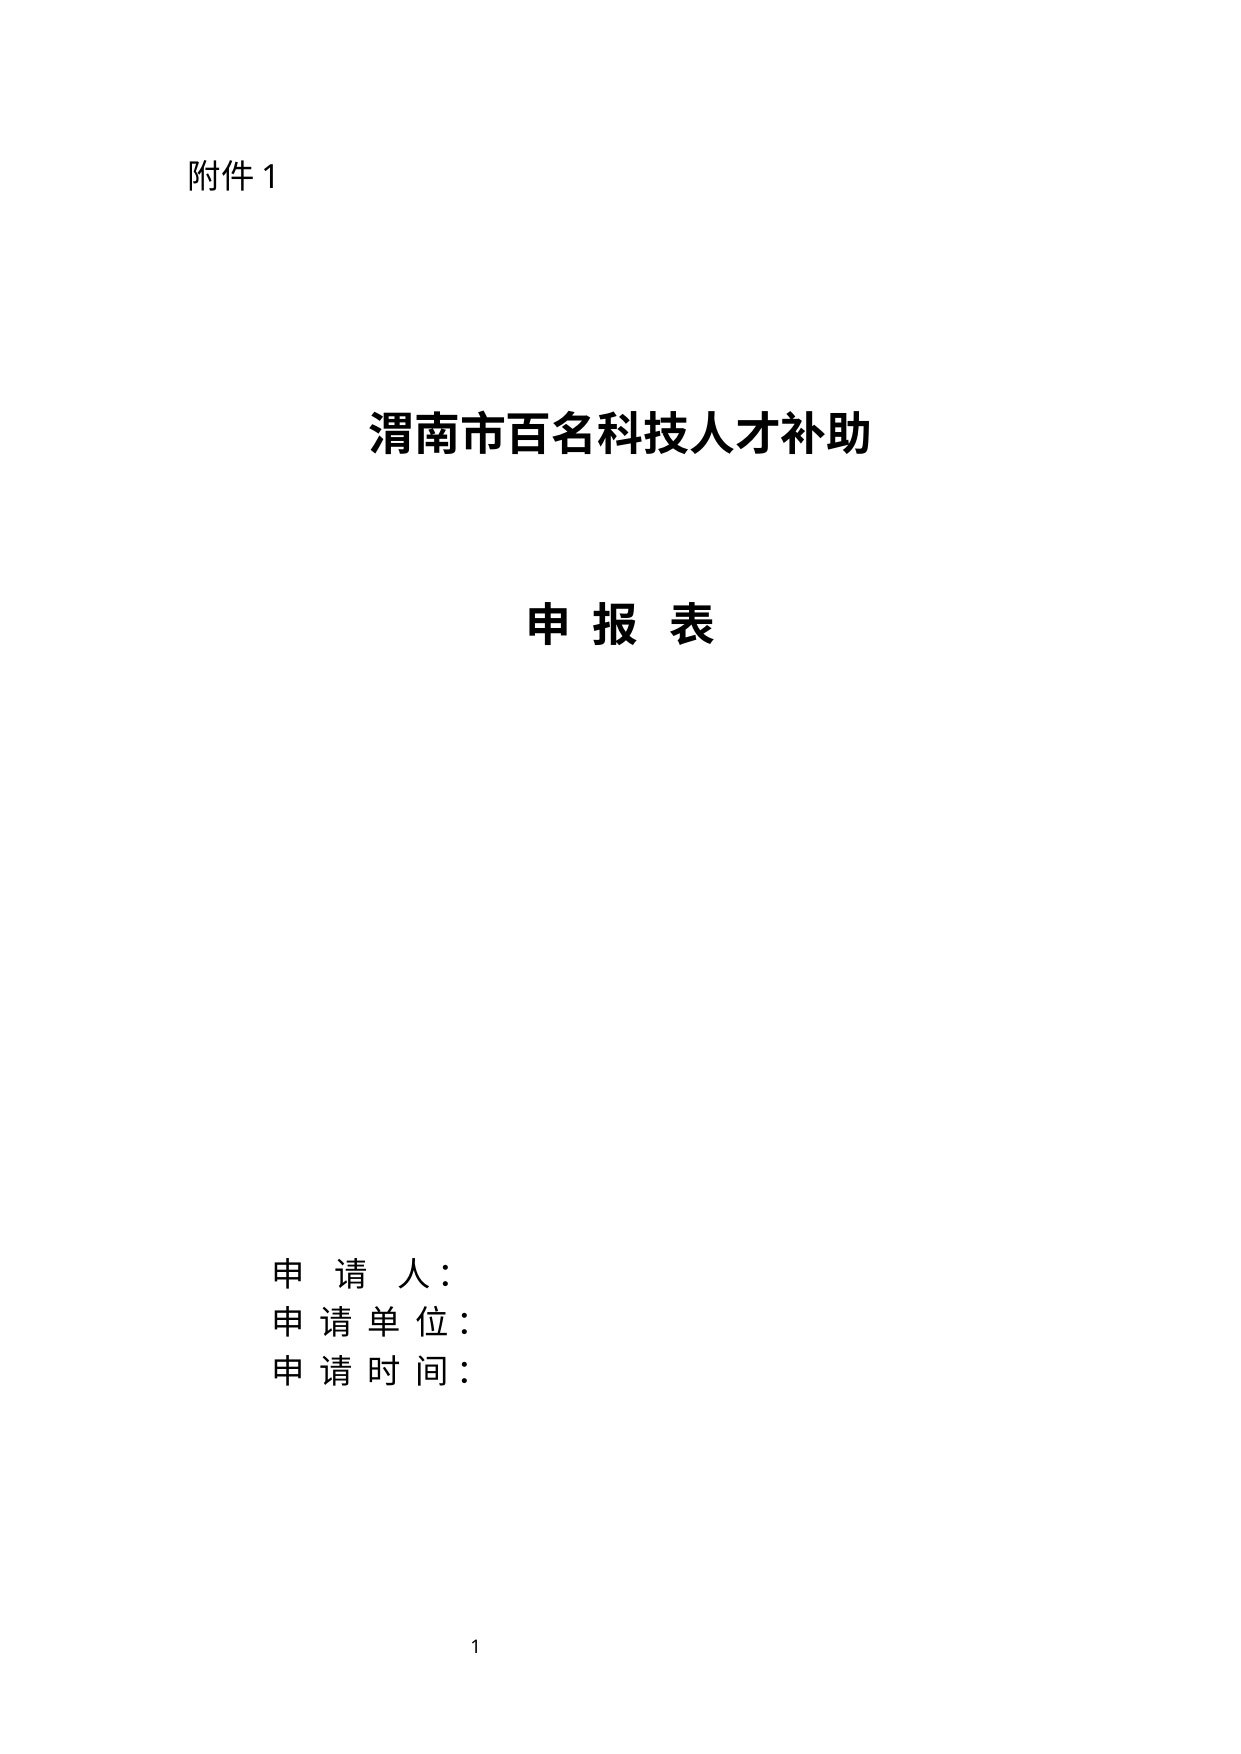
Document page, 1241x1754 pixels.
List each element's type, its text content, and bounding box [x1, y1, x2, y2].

text 申 请 单 位 ： [187, 1296, 1053, 1344]
text 渭南市百名科技人才补助 [187, 397, 1053, 463]
text 附件1 [187, 150, 1053, 198]
text 申 请 人 ： [187, 1248, 1053, 1296]
text 申 请 时 间 ： [187, 1344, 1053, 1393]
text 申 报 表 [187, 588, 1053, 654]
